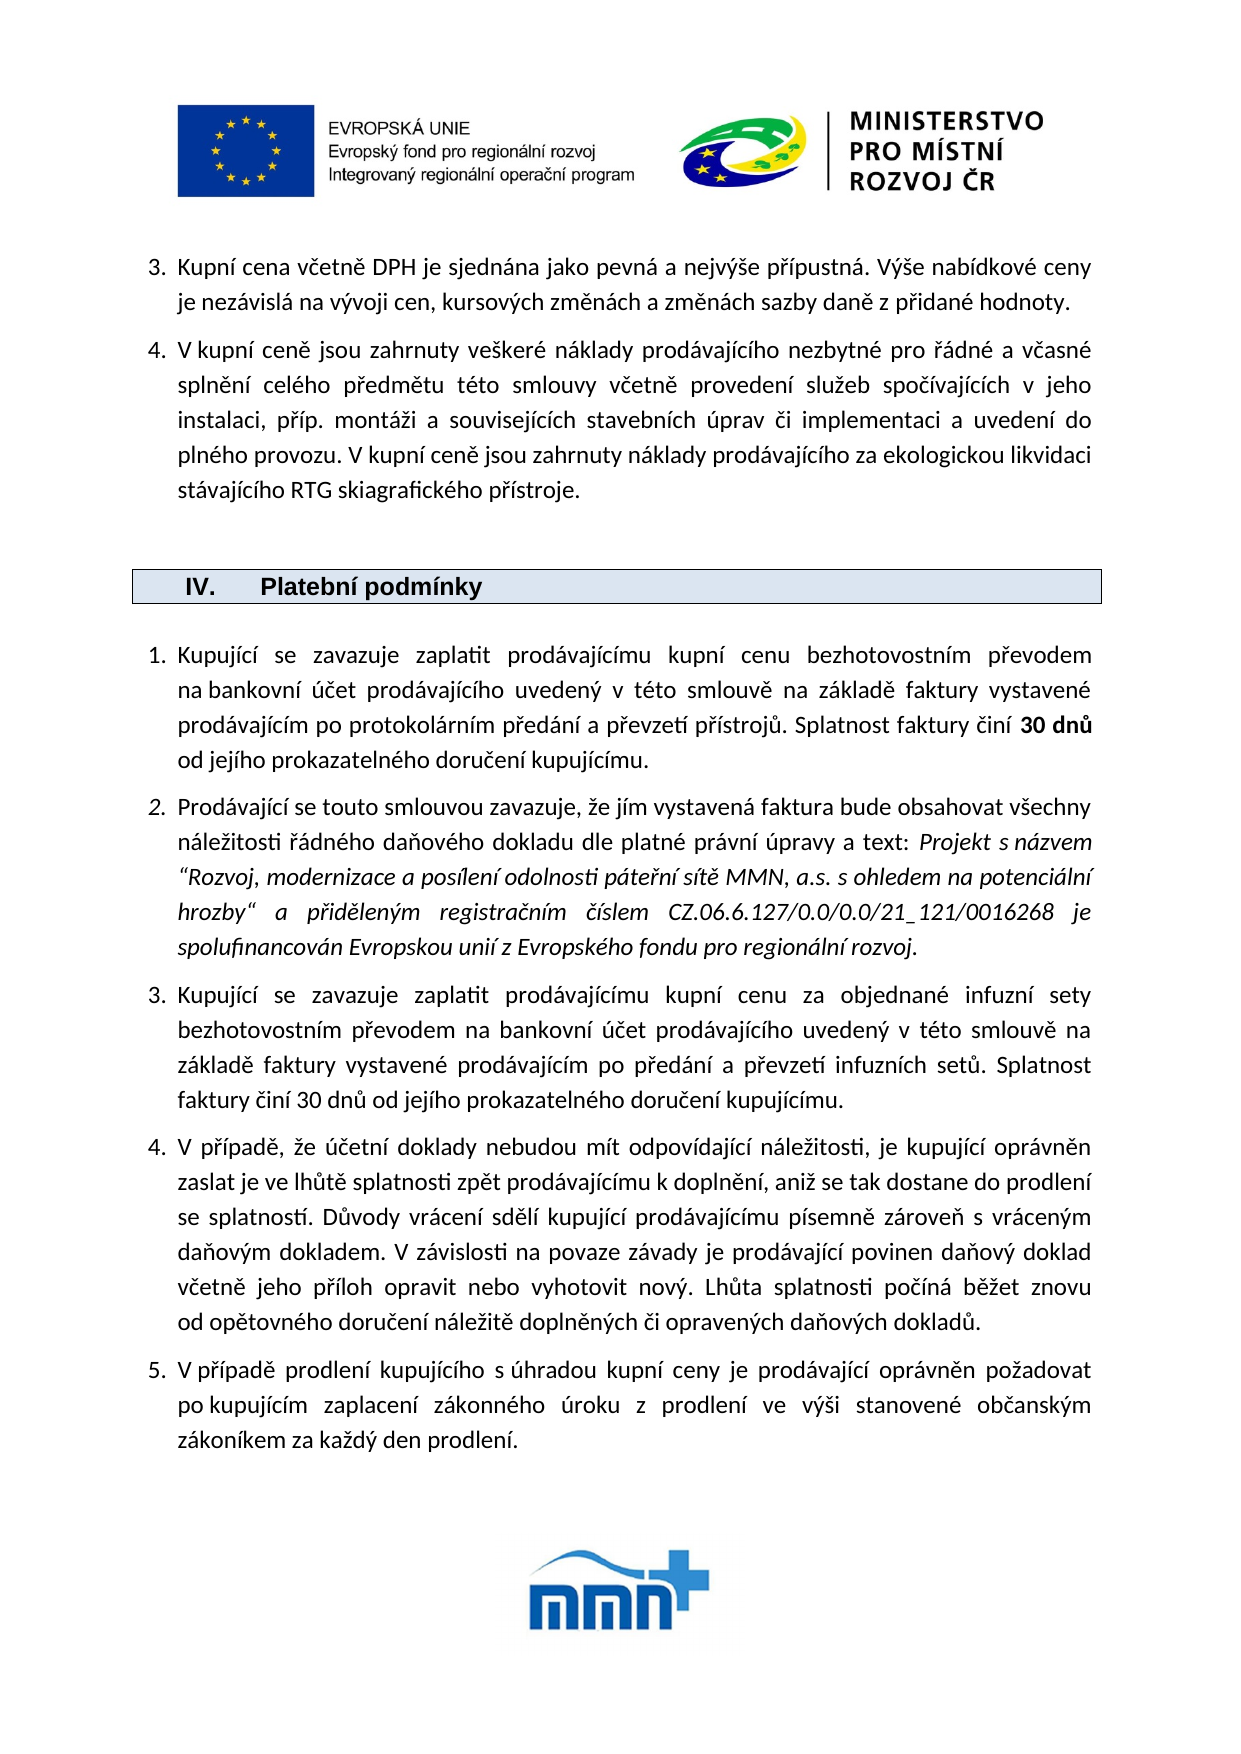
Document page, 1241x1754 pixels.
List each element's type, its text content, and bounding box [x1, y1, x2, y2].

list Kupující se zavazuje zaplatit prodávajícímu kupní cenu bezhotovostním převodem na bankovní účet prodávajícího uvedený v této smlouvě na základě faktury vystavené prodávajícím po protokolárním předání a převzetí přístrojů. Splatnost faktury činí 30 dnů od jejího prokazatelného doručení kupujícímu. [148, 639, 1093, 774]
list Prodávající se touto smlouvou zavazuje, že jím vystavená faktura bude obsahovat všechny náležitosti řádného daňového dokladu dle platné právní úpravy a text: Projekt s názvem “Rozvoj, modernizace a posílení odolnosti páteřní sítě MMN, a.s. s ohledem na potenciální hrozby“ a přiděleným registračním číslem CZ.06.6.127/0.0/0.0/21_121/0016268 je spolufinancován Evropskou unií z Evropského fondu pro regionální rozvoj. [148, 792, 1093, 962]
subtitle Platební podmínky [133, 570, 1101, 603]
list V případě, že účetní doklady nebudou mít odpovídající náležitosti, je kupující oprávněn zaslat je ve lhůtě splatnosti zpět prodávajícímu k doplnění, aniž se tak dostane do prodlení se splatností. Důvody vrácení sdělí kupující prodávajícímu písemně zároveň s vráceným daňovým dokladem. V závislosti na povaze závady je prodávající povinen daňový doklad včetně jeho příloh opravit nebo vyhotovit nový. Lhůta splatnosti počíná běžet znovu od opětovného doručení náležitě doplněných či opravených daňových dokladů. [148, 1132, 1093, 1337]
list V případě prodlení kupujícího s úhradou kupní ceny je prodávající oprávněn požadovat po kupujícím zaplacení zákonného úroku z prodlení ve výši stanovené občanským zákoníkem za každý den prodlení. [148, 1354, 1093, 1454]
picture [147, 73, 1073, 227]
list Kupující se zavazuje zaplatit prodávajícímu kupní cenu za objednané infuzní sety bezhotovostním převodem na bankovní účet prodávajícího uvedený v této smlouvě na základě faktury vystavené prodávajícím po předání a převzetí infuzních setů. Splatnost faktury činí 30 dnů od jejího prokazatelného doručení kupujícímu. [148, 979, 1093, 1114]
picture [495, 1533, 745, 1656]
list V kupní ceně jsou zahrnuty veškeré náklady prodávajícího nezbytné pro řádné a včasné splnění celého předmětu této smlouvy včetně provedení služeb spočívajících v jeho instalaci, příp. montáži a souvisejících stavebních úprav či implementaci a uvedení do plného provozu. V kupní ceně jsou zahrnuty náklady prodávajícího za ekologickou likvidaci stávajícího RTG skiagrafického přístroje. [148, 334, 1093, 504]
list Kupní cena včetně DPH je sjednána jako pevná a nejvýše přípustná. Výše nabídkové ceny je nezávislá na vývoji cen, kursových změnách a změnách sazby daně z přidané hodnoty. [148, 252, 1093, 317]
